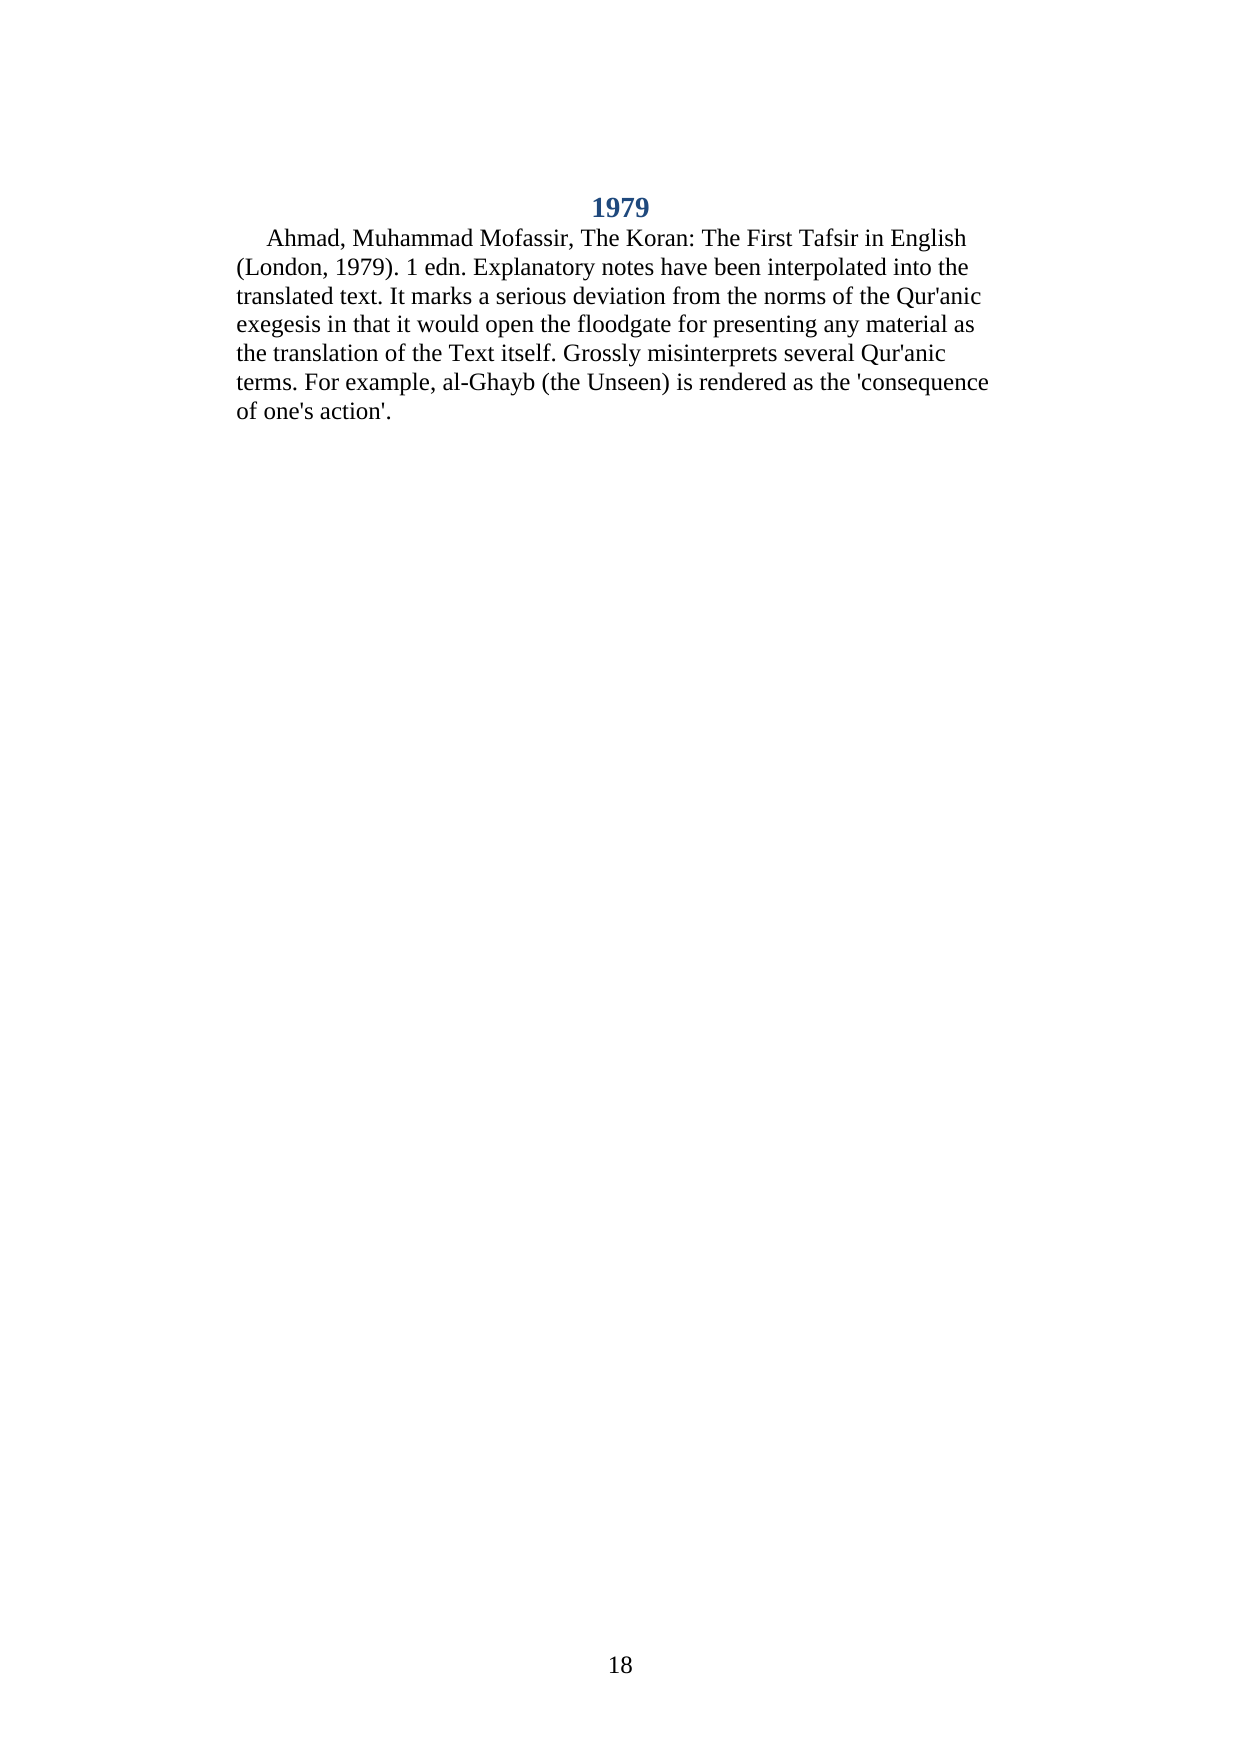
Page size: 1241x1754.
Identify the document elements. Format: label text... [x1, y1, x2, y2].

subtitle 1979 [236, 190, 1004, 223]
text Ahmad, Muhammad Mofassir, The Koran: The First Tafsir in English (London, 1979). 1 edn. Explanatory notes have been interpolated into the translated text. It marks a serious deviation from the norms of the Qur'anic exegesis in that it would open the floodgate for presenting any material as the translation of the Text itself. Grossly misinterprets several Qur'anic terms. For example, al-Ghayb (the Unseen) is rendered as the 'consequence of one's action'. [236, 223, 1004, 424]
